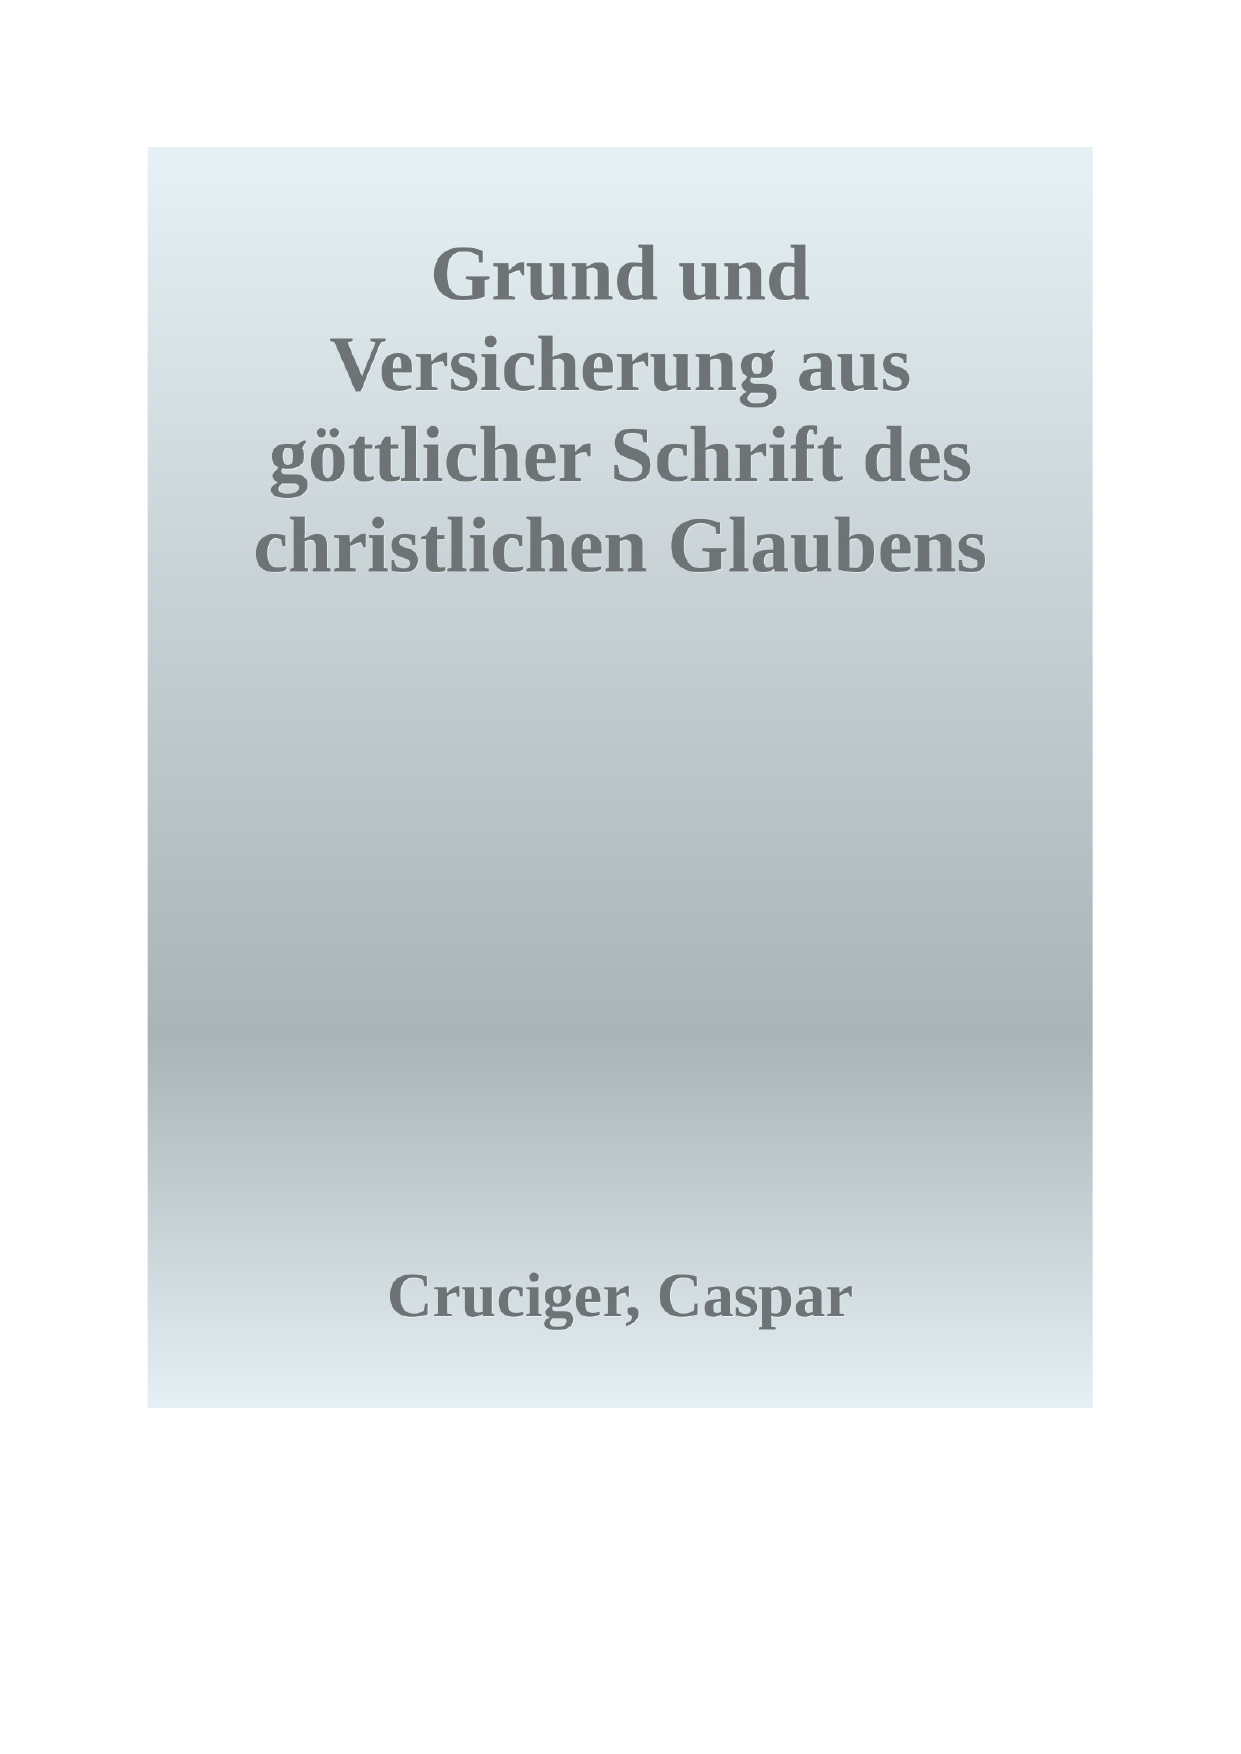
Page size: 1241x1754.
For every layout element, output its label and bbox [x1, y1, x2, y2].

picture [147, 147, 1093, 1408]
